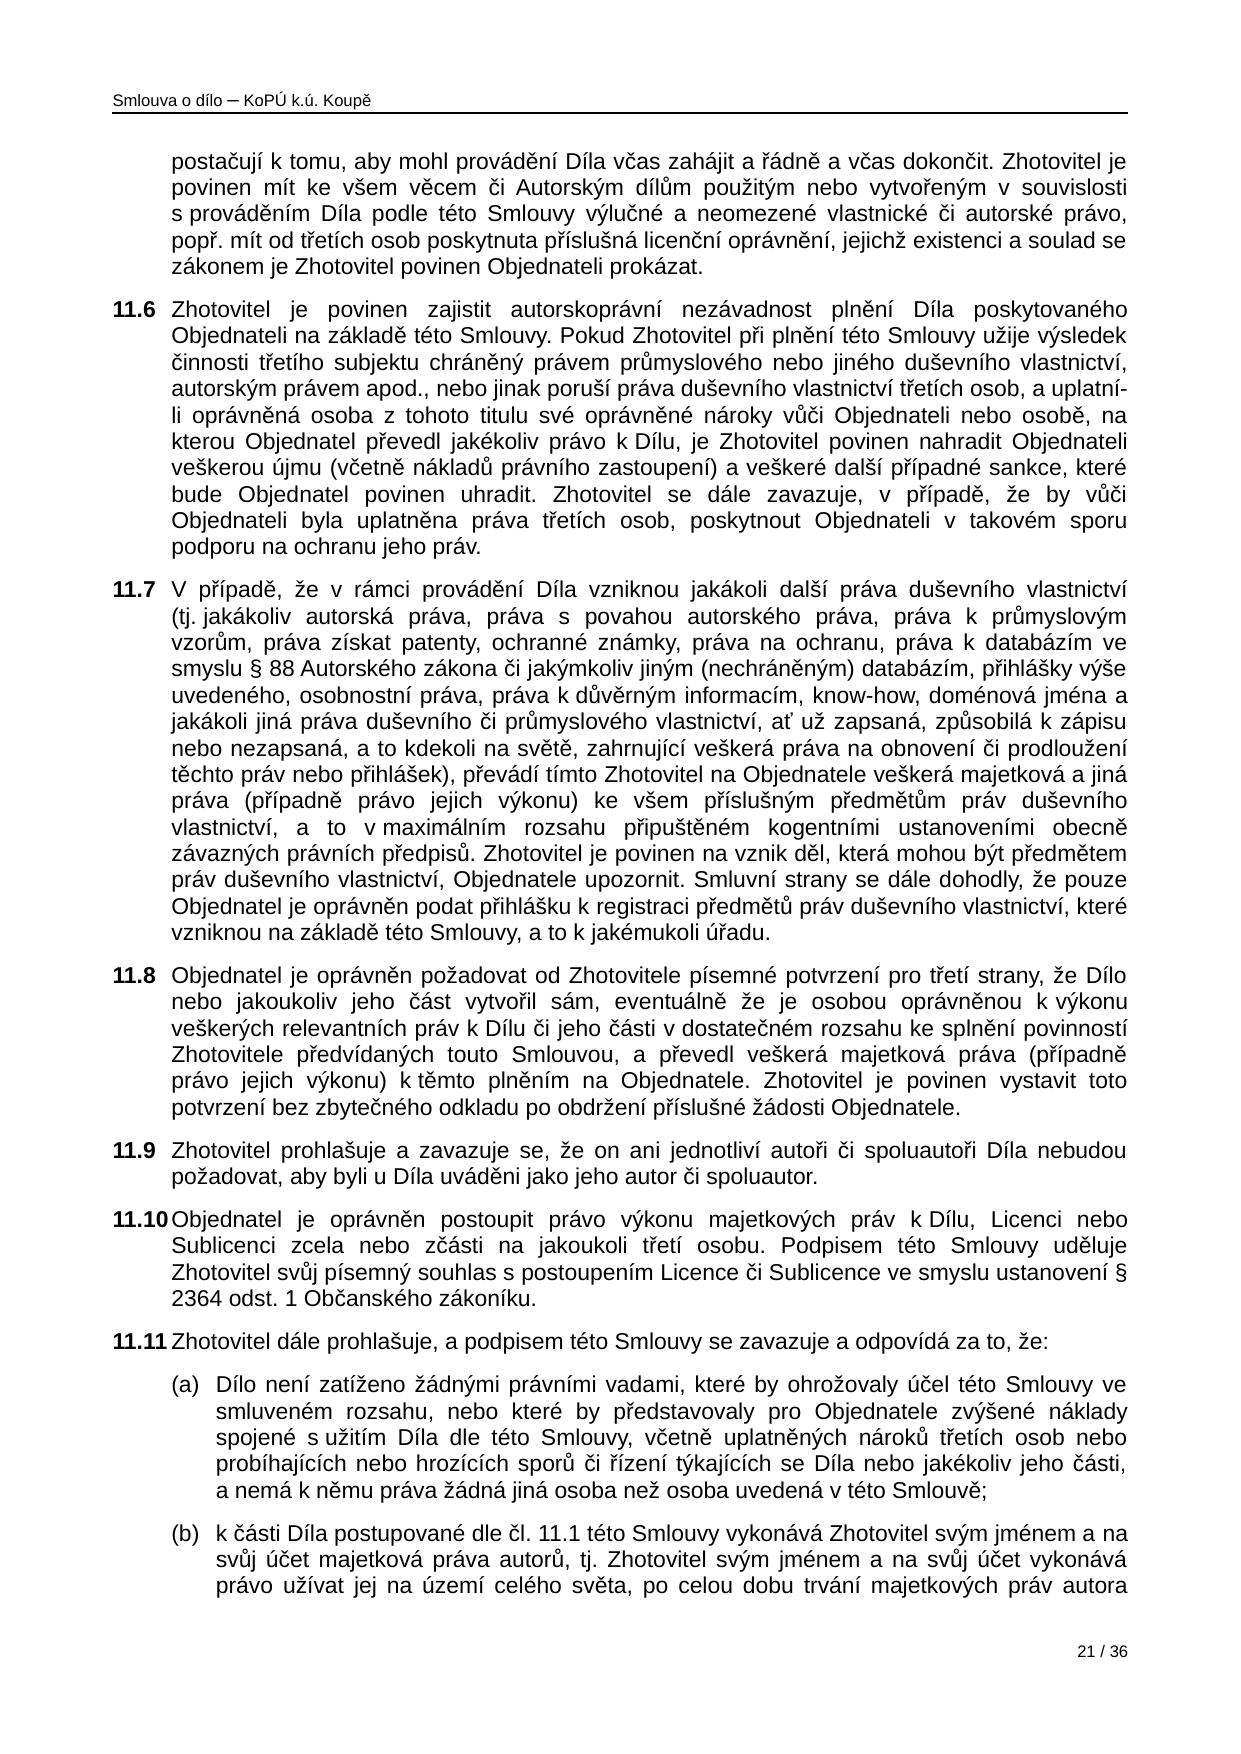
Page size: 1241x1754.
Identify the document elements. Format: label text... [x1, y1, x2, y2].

text Zhotovitel dále prohlašuje, a podpisem této Smlouvy se zavazuje a odpovídá za to, že: [112, 1328, 1128, 1354]
text Zhotovitel je povinen zajistit autorskoprávní nezávadnost plnění Díla poskytovaného Objednateli na základě této Smlouvy. Pokud Zhotovitel při plnění této Smlouvy užije výsledek činnosti třetího subjektu chráněný právem průmyslového nebo jiného duševního vlastnictví, autorským právem apod., nebo jinak poruší práva duševního vlastnictví třetích osob, a uplatní-li oprávněná osoba z tohoto titulu své oprávněné nároky vůči Objednateli nebo osobě, na kterou Objednatel převedl jakékoliv právo k Dílu, je Zhotovitel povinen nahradit Objednateli veškerou újmu (včetně nákladů právního zastoupení) a veškeré další případné sankce, které bude Objednatel povinen uhradit. Zhotovitel se dále zavazuje, v případě, že by vůči Objednateli byla uplatněna práva třetích osob, poskytnout Objednateli v takovém sporu podporu na ochranu jeho práv. [112, 296, 1128, 560]
text Zhotovitel prohlašuje a zavazuje se, že on ani jednotliví autoři či spoluautoři Díla nebudou požadovat, aby byli u Díla uváděni jako jeho autor či spoluautor. [112, 1137, 1128, 1189]
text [171, 1520, 1128, 1599]
text Objednatel je oprávněn postoupit právo výkonu majetkových práv k Dílu, Licenci nebo Sublicenci zcela nebo zčásti na jakoukoli třetí osobu. Podpisem této Smlouvy uděluje Zhotovitel svůj písemný souhlas s postoupením Licence či Sublicence ve smyslu ustanovení § 2364 odst. 1 Občanského zákoníku. [112, 1206, 1128, 1312]
text V případě, že v rámci provádění Díla vzniknou jakákoli další práva duševního vlastnictví (tj. jakákoliv autorská práva, práva s povahou autorského práva, práva k průmyslovým vzorům, práva získat patenty, ochranné známky, práva na ochranu, práva k databázím ve smyslu § 88 Autorského zákona či jakýmkoliv jiným (nechráněným) databázím, přihlášky výše uvedeného, osobnostní práva, práva k důvěrným informacím, know-how, doménová jména a jakákoli jiná práva duševního či průmyslového vlastnictví, ať už zapsaná, způsobilá k zápisu nebo nezapsaná, a to kdekoli na světě, zahrnující veškerá práva na obnovení či prodloužení těchto práv nebo přihlášek), převádí tímto Zhotovitel na Objednatele veškerá majetková a jiná práva (případně právo jejich výkonu) ke všem příslušným předmětům práv duševního vlastnictví, a to v maximálním rozsahu připuštěném kogentními ustanoveními obecně závazných právních předpisů. Zhotovitel je povinen na vznik děl, která mohou být předmětem práv duševního vlastnictví, Objednatele upozornit. Smluvní strany se dále dohodly, že pouze Objednatel je oprávněn podat přihlášku k registraci předmětů práv duševního vlastnictví, které vzniknou na základě této Smlouvy, a to k jakémukoli úřadu. [112, 576, 1128, 945]
text Objednatel je oprávněn požadovat od Zhotovitele písemné potvrzení pro třetí strany, že Dílo nebo jakoukoliv jeho část vytvořil sám, eventuálně že je osobou oprávněnou k výkonu veškerých relevantních práv k Dílu či jeho části v dostatečném rozsahu ke splnění povinností Zhotovitele předvídaných touto Smlouvou, a převedl veškerá majetková práva (případně právo jejich výkonu) k těmto plněním na Objednatele. Zhotovitel je povinen vystavit toto potvrzení bez zbytečného odkladu po obdržení příslušné žádosti Objednatele. [112, 962, 1128, 1120]
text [112, 148, 1128, 279]
list Dílo není zatíženo žádnými právními vadami, které by ohrožovaly účel této Smlouvy ve smluveném rozsahu, nebo které by představovaly pro Objednatele zvýšené náklady spojené s užitím Díla dle této Smlouvy, včetně uplatněných nároků třetích osob nebo probíhajících nebo hrozících sporů či řízení týkajících se Díla nebo jakékoliv jeho části, a nemá k němu práva žádná jiná osoba než osoba uvedená v této Smlouvě; [171, 1371, 1128, 1503]
